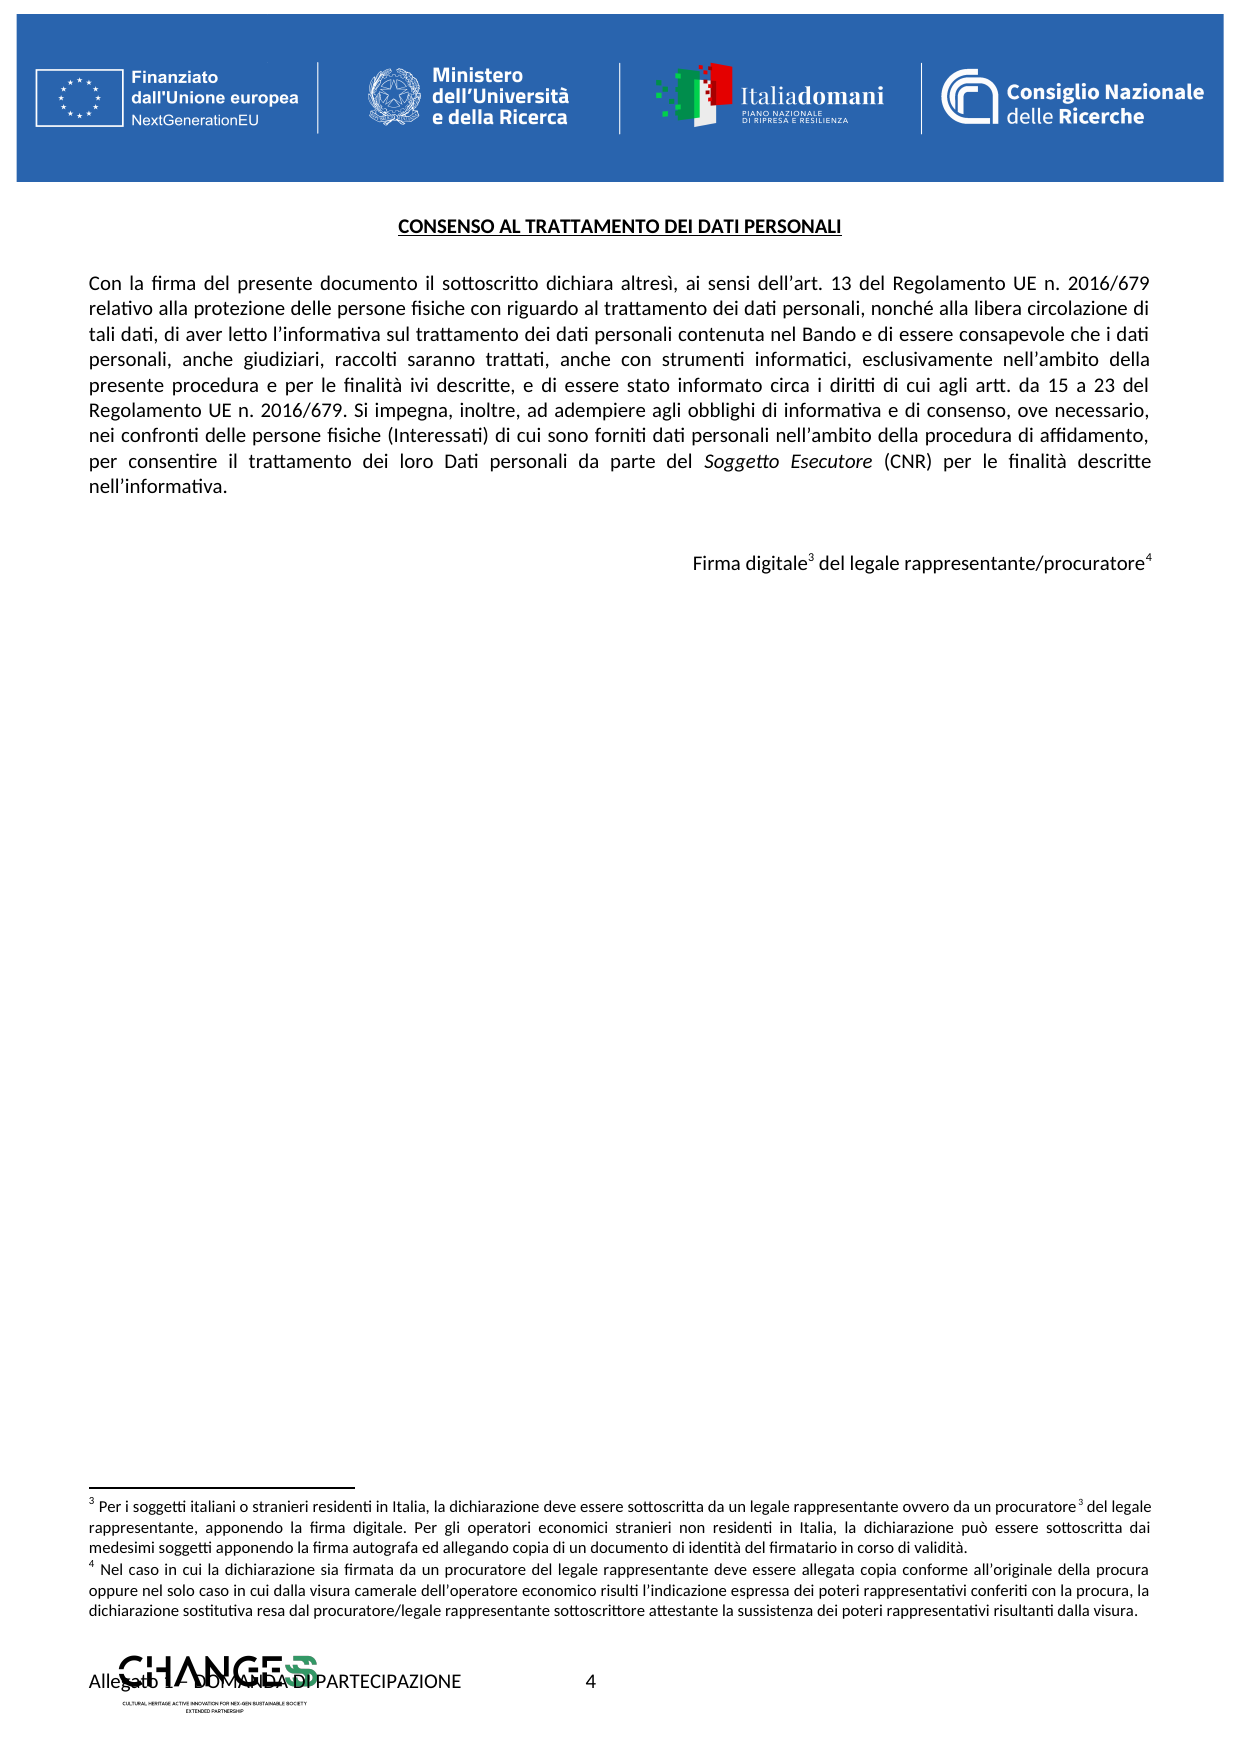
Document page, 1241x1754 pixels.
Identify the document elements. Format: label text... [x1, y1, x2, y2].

picture [16, 14, 1224, 182]
text Firma digitale del legale rappresentante/procuratore [89, 550, 1152, 575]
text Con la firma del presente documento il sottoscritto dichiara altresì, ai sensi dell’art. 13 del Regolamento UE n. 2016/679 relativo alla protezione delle persone fisiche con riguardo al trattamento dei dati personali, nonché alla libera circolazione di tali dati, di aver letto l’informativa sul trattamento dei dati personali contenuta nel Bando e di essere consapevole che i dati personali, anche giudiziari, raccolti saranno trattati, anche con strumenti informatici, esclusivamente nell’ambito della presente procedura e per le finalità ivi descritte, e di essere stato informato circa i diritti di cui agli artt. da 15 a 23 del Regolamento UE n. 2016/679. Si impegna, inoltre, ad adempiere agli obblighi di informativa e di consenso, ove necessario, nei confronti delle persone fisiche (Interessati) di cui sono forniti dati personali nell’ambito della procedura di affidamento, per consentire il trattamento dei loro Dati personali da parte del Soggetto Esecutore (CNR) per le finalità descritte nell’informativa. [89, 270, 1152, 499]
text CONSENSO AL TRATTAMENTO DEI DATI PERSONALI [89, 213, 1152, 238]
picture [88, 1650, 341, 1716]
